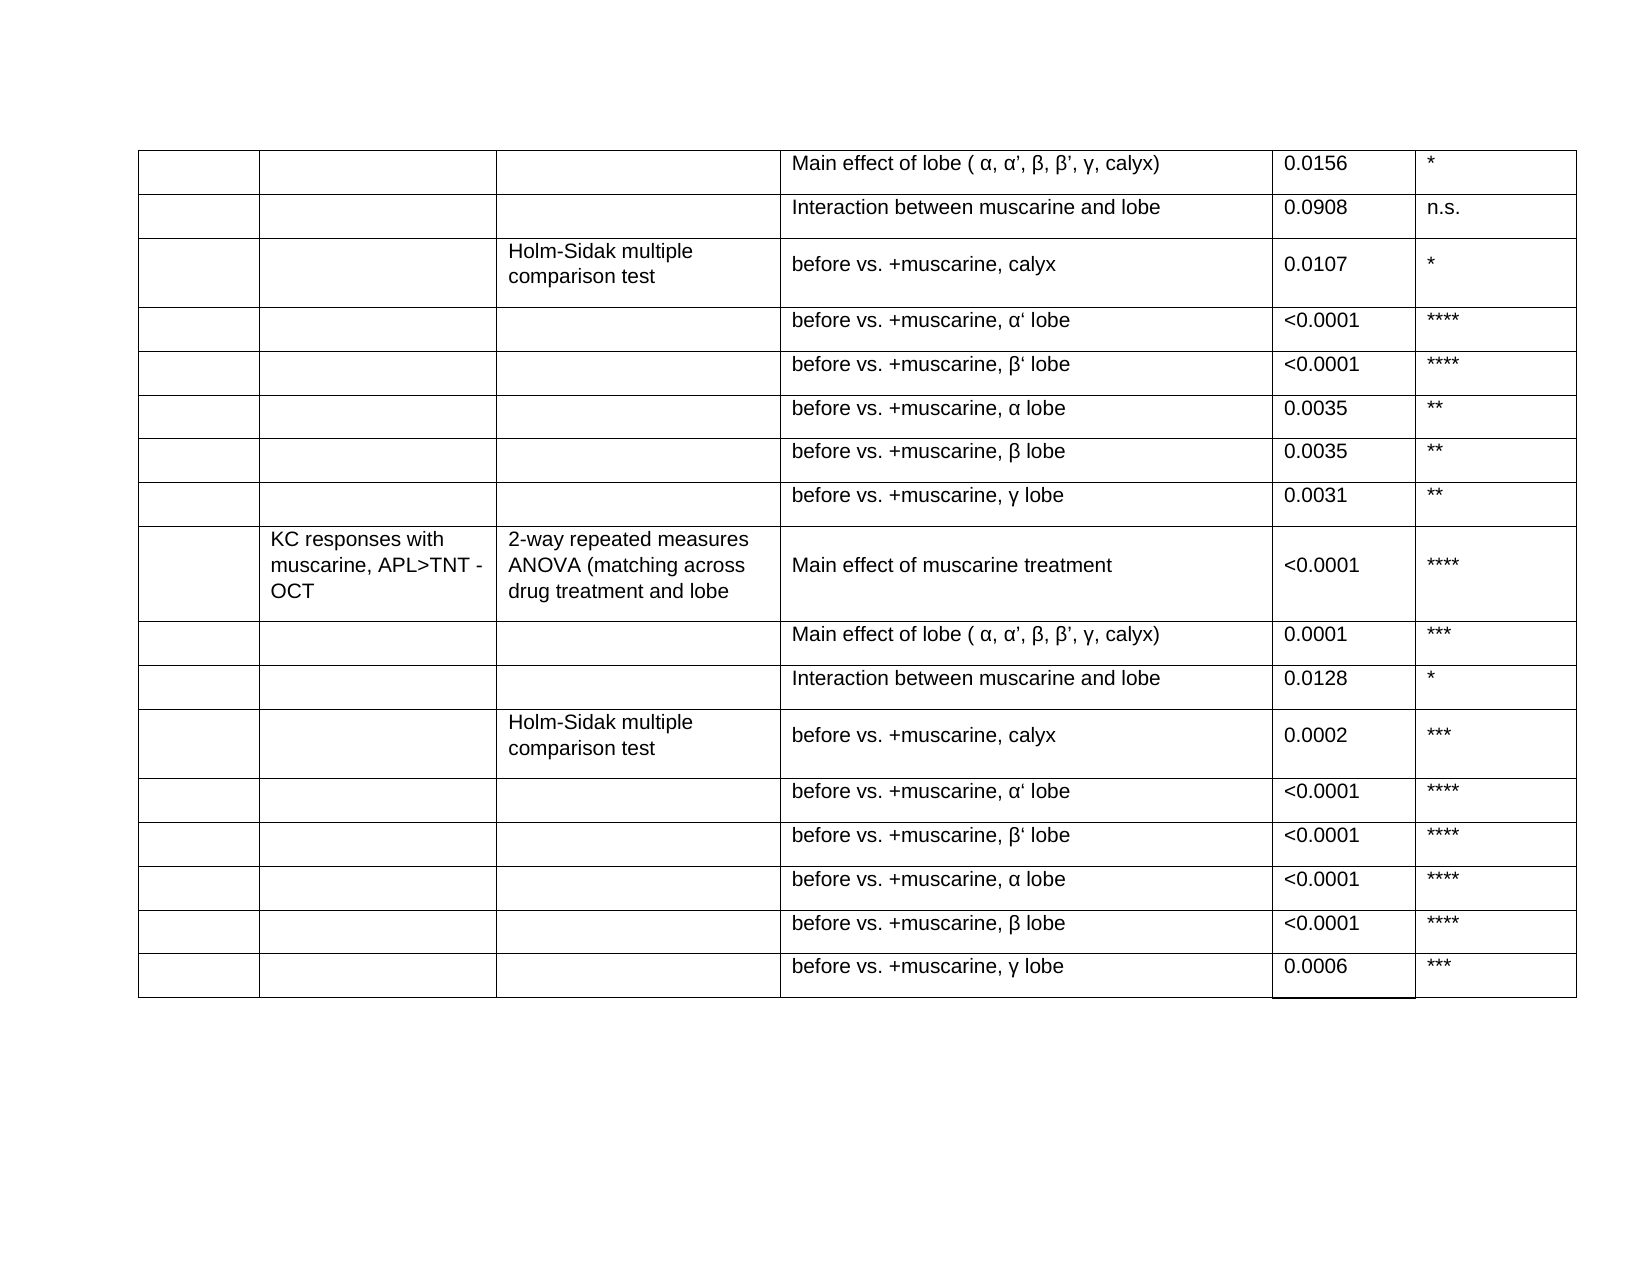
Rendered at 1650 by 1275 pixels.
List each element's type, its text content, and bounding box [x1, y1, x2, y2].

table_cell [260, 622, 496, 665]
table_cell before vs. +muscarine, α‘ lobe [781, 308, 1272, 351]
table_cell **** [1416, 527, 1576, 621]
table_cell 0.0001 [1273, 622, 1415, 665]
table_cell [139, 527, 259, 621]
table_cell [497, 823, 780, 866]
table_cell 0.0908 [1273, 195, 1415, 237]
table_cell [497, 954, 780, 997]
table_cell before vs. +muscarine, α lobe [781, 867, 1272, 909]
table_cell **** [1416, 911, 1576, 953]
table_cell [497, 779, 780, 822]
table_cell [497, 483, 780, 526]
table_cell before vs. +muscarine, γ lobe [781, 954, 1272, 997]
table_cell [139, 823, 259, 866]
table_cell **** [1416, 779, 1576, 822]
table_cell 0.0031 [1273, 483, 1415, 526]
table_cell <0.0001 [1273, 352, 1415, 394]
table_cell [497, 622, 780, 665]
table_cell <0.0001 [1273, 308, 1415, 351]
table_cell n.s. [1416, 195, 1576, 237]
table_cell <0.0001 [1273, 823, 1415, 866]
table_cell KC responses with muscarine, APL>TNT - OCT [260, 527, 496, 621]
table_cell [497, 439, 780, 482]
table_cell [139, 151, 259, 194]
table_cell <0.0001 [1273, 911, 1415, 953]
table_cell Holm-Sidak multiple comparison test [497, 239, 780, 307]
table_cell [139, 308, 259, 351]
table_cell [260, 151, 496, 194]
table_cell [139, 954, 259, 997]
table_cell [260, 779, 496, 822]
table_cell Holm-Sidak multiple comparison test [497, 710, 780, 778]
table_cell **** [1416, 308, 1576, 351]
table_cell [497, 151, 780, 194]
table_cell 0.0107 [1273, 239, 1415, 307]
table_cell [139, 352, 259, 394]
table_cell before vs. +muscarine, β lobe [781, 439, 1272, 482]
table_cell <0.0001 [1273, 867, 1415, 909]
table_cell ** [1416, 439, 1576, 482]
table_cell [260, 239, 496, 307]
table_cell before vs. +muscarine, γ lobe [781, 483, 1272, 526]
table_cell Interaction between muscarine and lobe [781, 666, 1272, 709]
table_cell Main effect of lobe ( α, α’, β, β’, γ, calyx) [781, 622, 1272, 665]
table_cell [497, 867, 780, 909]
table_cell [260, 439, 496, 482]
table_cell [139, 710, 259, 778]
table_cell before vs. +muscarine, β‘ lobe [781, 823, 1272, 866]
table_cell before vs. +muscarine, calyx [781, 239, 1272, 307]
table_cell 0.0035 [1273, 439, 1415, 482]
table_cell [260, 954, 496, 997]
table_cell [139, 622, 259, 665]
table_cell <0.0001 [1273, 779, 1415, 822]
table_cell before vs. +muscarine, α‘ lobe [781, 779, 1272, 822]
table_cell [139, 195, 259, 237]
table_cell 0.0128 [1273, 666, 1415, 709]
table_cell [139, 239, 259, 307]
table_cell [139, 483, 259, 526]
table_cell before vs. +muscarine, β lobe [781, 911, 1272, 953]
table_cell [497, 308, 780, 351]
table_cell [139, 779, 259, 822]
table_cell 0.0006 [1273, 954, 1415, 997]
table_cell [260, 823, 496, 866]
table_cell *** [1416, 622, 1576, 665]
table_cell Interaction between muscarine and lobe [781, 195, 1272, 237]
table_cell 0.0156 [1273, 151, 1415, 194]
table_cell [497, 396, 780, 438]
table_cell Main effect of muscarine treatment [781, 527, 1272, 621]
table_cell [139, 396, 259, 438]
table_cell [260, 308, 496, 351]
table_cell * [1416, 666, 1576, 709]
table_cell [139, 439, 259, 482]
table_cell [139, 666, 259, 709]
table_cell 0.0035 [1273, 396, 1415, 438]
table_cell <0.0001 [1273, 527, 1415, 621]
table_cell *** [1416, 954, 1576, 997]
table_cell [139, 911, 259, 953]
table_cell [260, 396, 496, 438]
table_cell [139, 867, 259, 909]
table_cell 0.0002 [1273, 710, 1415, 778]
table_cell *** [1416, 710, 1576, 778]
table_cell [497, 911, 780, 953]
table_cell **** [1416, 352, 1576, 394]
table_cell [260, 195, 496, 237]
table_cell [260, 911, 496, 953]
table_cell [497, 352, 780, 394]
table_cell **** [1416, 867, 1576, 909]
table_cell before vs. +muscarine, calyx [781, 710, 1272, 778]
table_cell 2-way repeated measures ANOVA (matching across drug treatment and lobe [497, 527, 780, 621]
table_cell before vs. +muscarine, β‘ lobe [781, 352, 1272, 394]
table_cell [260, 352, 496, 394]
table_cell [260, 867, 496, 909]
table_cell ** [1416, 483, 1576, 526]
table_cell ** [1416, 396, 1576, 438]
table_cell [497, 195, 780, 237]
table_cell before vs. +muscarine, α lobe [781, 396, 1272, 438]
table_cell **** [1416, 823, 1576, 866]
table_cell [260, 483, 496, 526]
table_cell [497, 666, 780, 709]
table_cell Main effect of lobe ( α, α’, β, β’, γ, calyx) [781, 151, 1272, 194]
table_cell [260, 666, 496, 709]
table_cell [260, 710, 496, 778]
table_cell * [1416, 239, 1576, 307]
table_cell * [1416, 151, 1576, 194]
